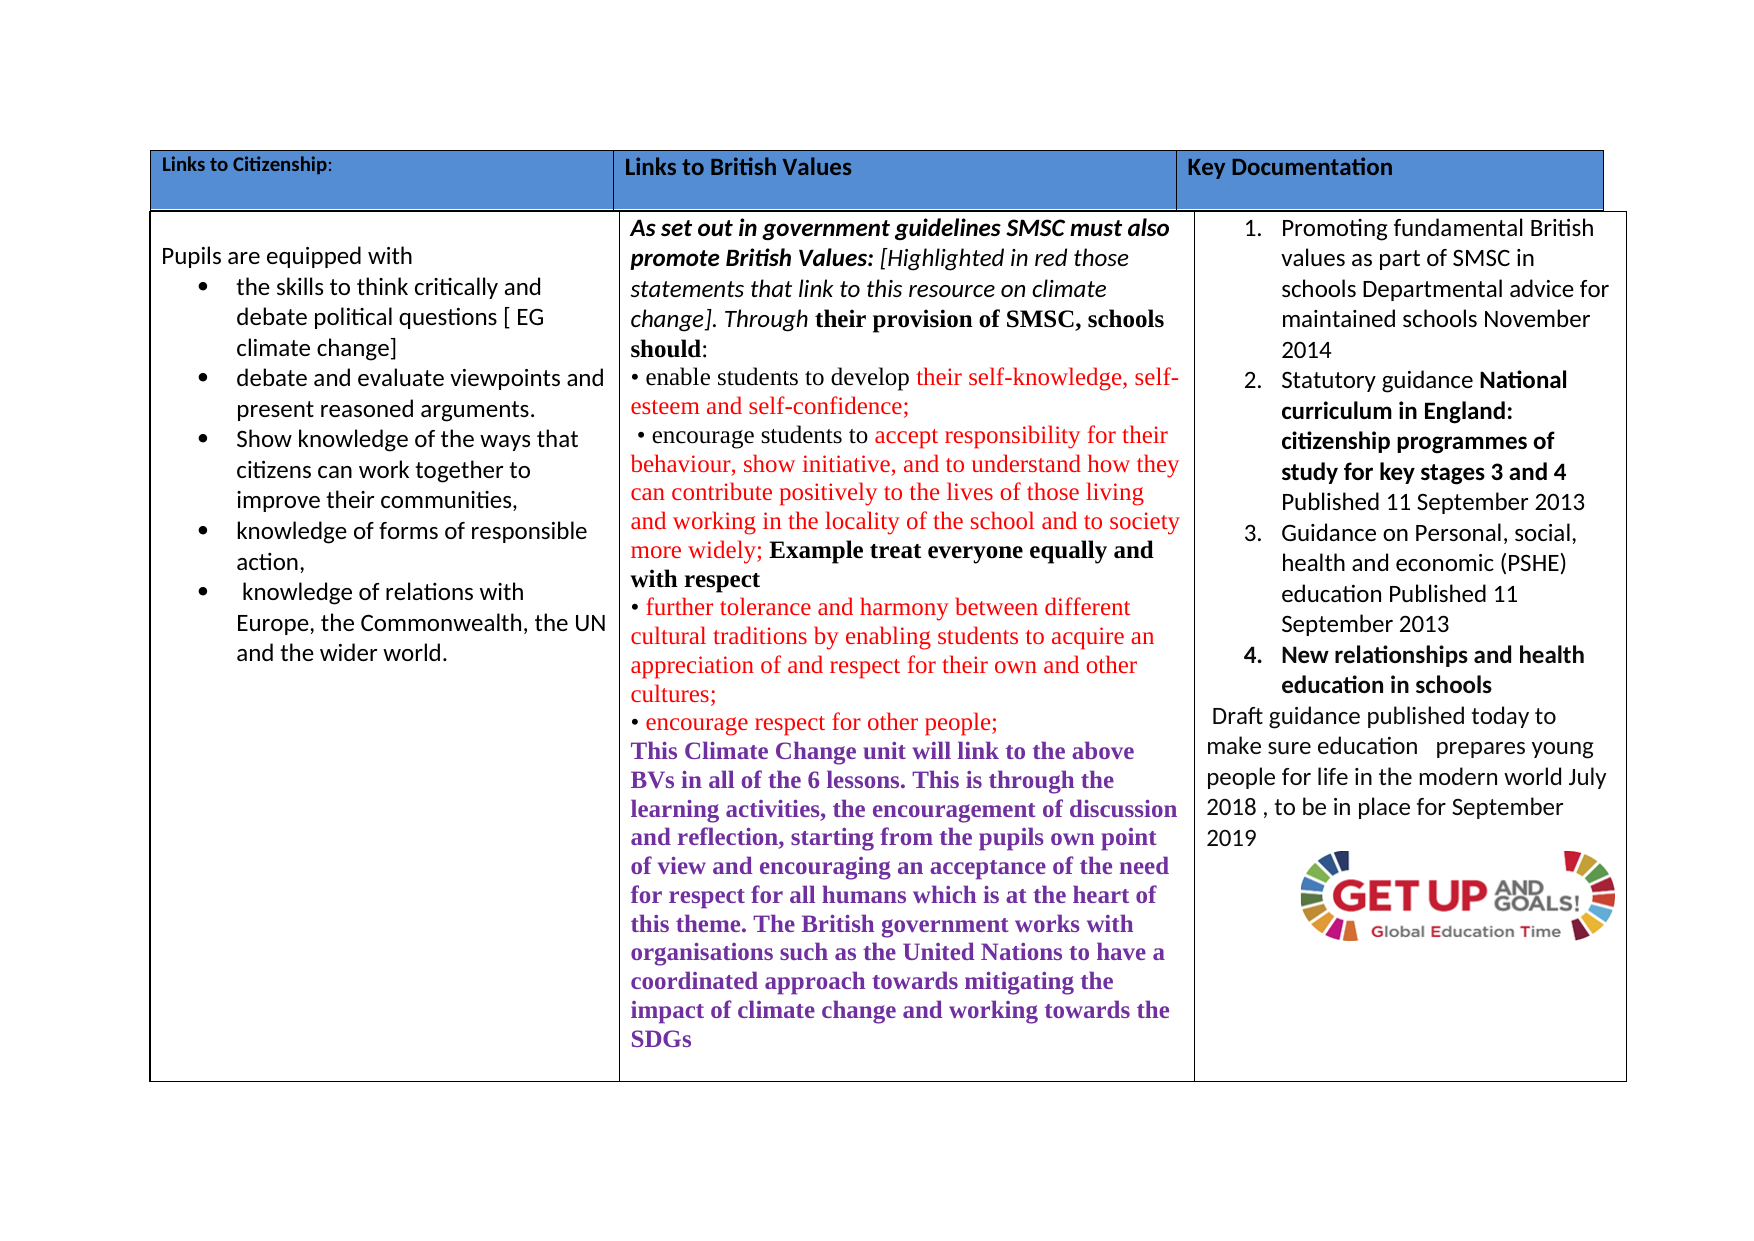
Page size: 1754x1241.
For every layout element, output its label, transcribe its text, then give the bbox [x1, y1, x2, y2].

table_cell Links to British Values [614, 151, 1176, 209]
picture [1300, 851, 1615, 941]
table_cell Key Documentation [1177, 151, 1603, 209]
table_cell Links to Citizenship: [151, 151, 613, 209]
table_header Pupils are equipped with the skills to think critically and debate political questions [ EG climate change] debate and evaluate viewpoints and present reasoned arguments. Show knowledge of the ways that citizens can work together to improve their communities, knowledge of forms of responsible action, knowledge of relations with Europe, the Commonwealth, the UN and the wider world. [151, 212, 619, 1081]
table_header As set out in government guidelines SMSC must also promote British Values: [Highlighted in red those statements that link to this resource on climate change]. Through their provision of SMSC, schools should: • enable students to develop their self-knowledge, self-esteem and self-confidence; • encourage students to accept responsibility for their behaviour, show initiative, and to understand how they can contribute positively to the lives of those living and working in the locality of the school and to society more widely; Example treat everyone equally and with respect • further tolerance and harmony between different cultural traditions by enabling students to acquire an appreciation of and respect for their own and other cultures; • encourage respect for other people; This Climate Change unit will link to the above BVs in all of the 6 lessons. This is through the learning activities, the encouragement of discussion and reflection, starting from the pupils own point of view and encouraging an acceptance of the need for respect for all humans which is at the heart of this theme. The British government works with organisations such as the United Nations to have a coordinated approach towards mitigating the impact of climate change and working towards the SDGs [620, 212, 1194, 1081]
table_header Promoting fundamental British values as part of SMSC in schools Departmental advice for maintained schools November 2014 Statutory guidance National curriculum in England: citizenship programmes of study for key stages 3 and 4 Published 11 September 2013 Guidance on Personal, social, health and economic (PSHE) education Published 11 September 2013 New relationships and health education in schools Draft guidance published today to make sure education prepares young people for life in the modern world July 2018 , to be in place for September 2019 [1195, 212, 1626, 1081]
